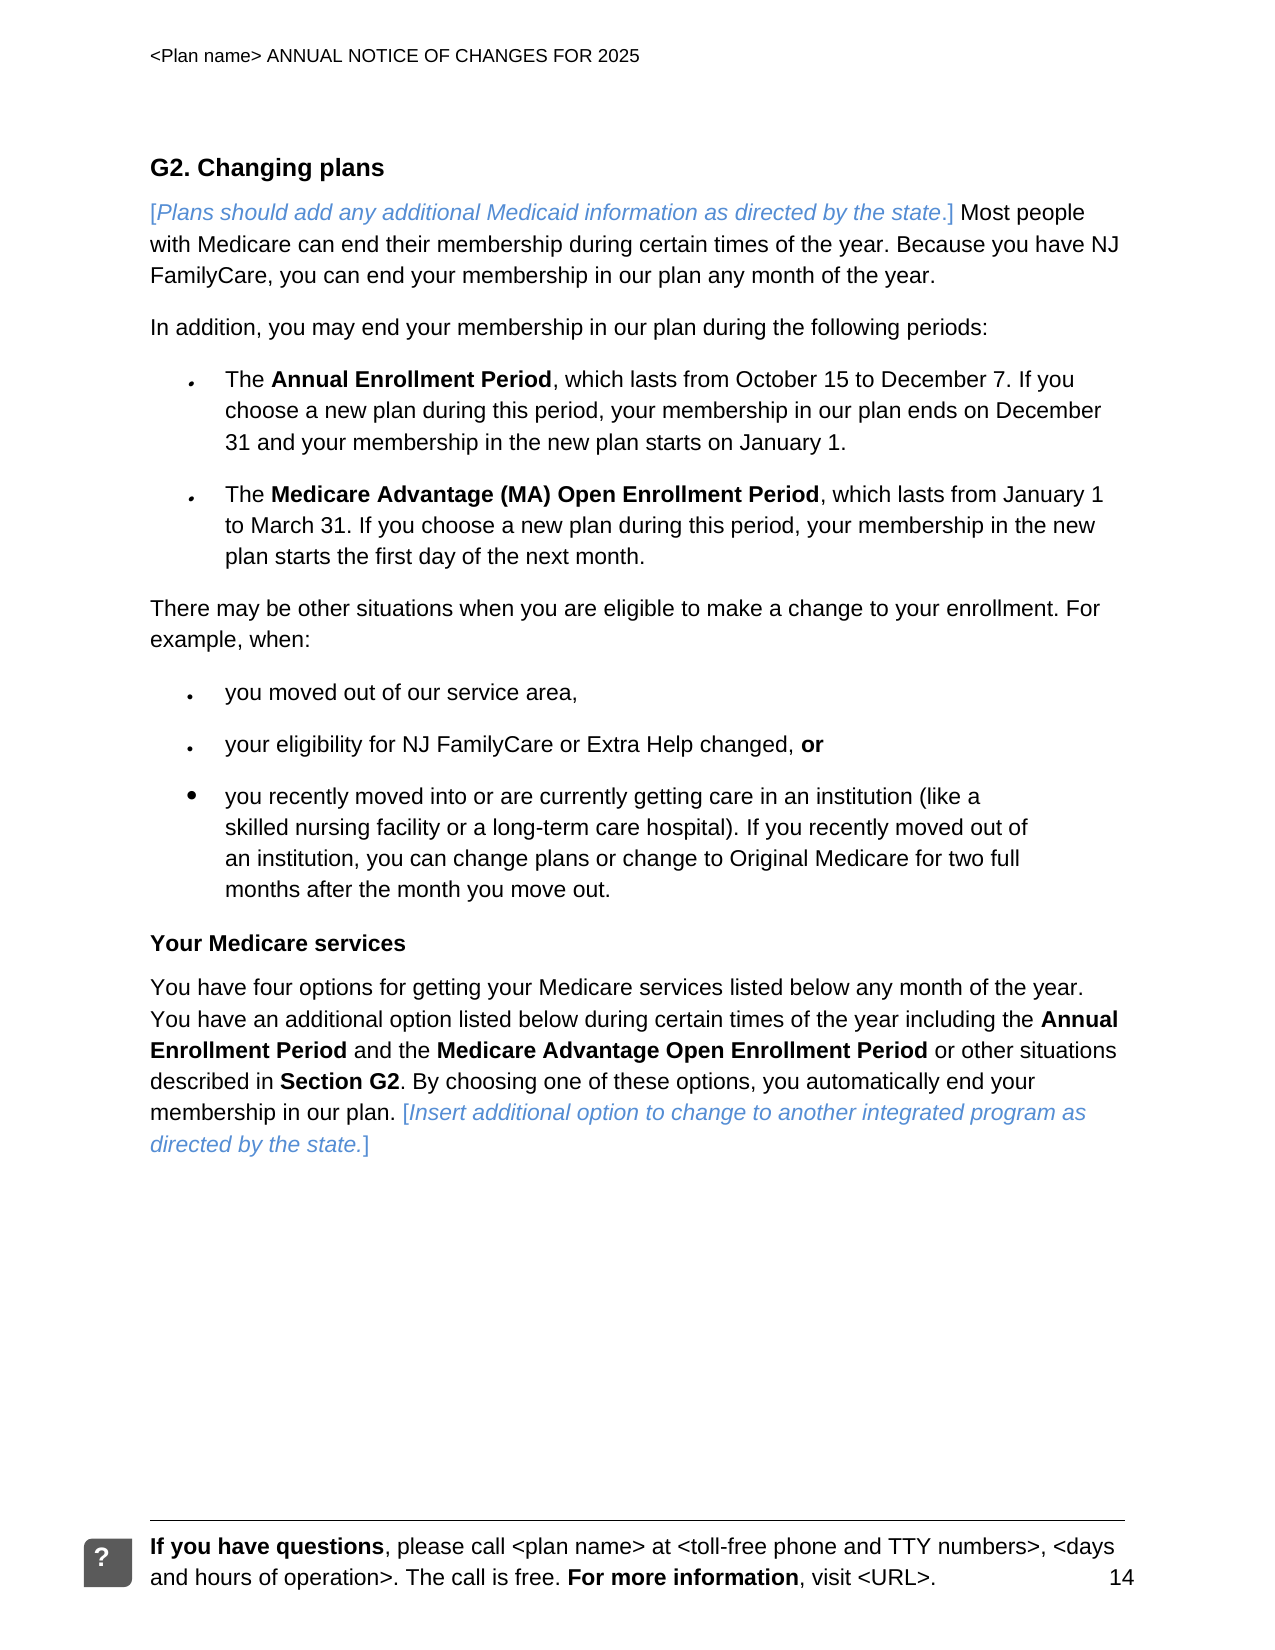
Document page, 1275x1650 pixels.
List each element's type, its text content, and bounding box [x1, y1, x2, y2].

subtitle G2. Changing plans [150, 150, 1050, 183]
text The Medicare Advantage (MA) Open Enrollment Period, which lasts from January 1 to March 31. If you choose a new plan during this period, your membership in the new plan starts the first day of the next month. [187, 477, 1125, 571]
text Your Medicare services [150, 925, 1050, 958]
text You have four options for getting your Medicare services listed below any month of the year. You have an additional option listed below during certain times of the year including the Annual Enrollment Period and the Medicare Advantage Open Enrollment Period or other situations described in Section G2. By choosing one of these options, you automatically end your membership in our plan. [Insert additional option to change to another integrated program as directed by the state.] [150, 971, 1125, 1158]
text you moved out of our service area, [187, 675, 1125, 706]
text [Plans should add any additional Medicaid information as directed by the state.] Most people with Medicare can end their membership during certain times of the year. Because you have NJ FamilyCare, you can end your membership in our plan any month of the year. [150, 196, 1125, 289]
text There may be other situations when you are eligible to make a change to your enrollment. For example, when: [150, 592, 1125, 654]
list you recently moved into or are currently getting care in an institution (like a skilled nursing facility or a long-term care hospital). If you recently moved out of an institution, you can change plans or change to Original Medicare for two full months after the month you move out. [187, 779, 1050, 904]
text The Annual Enrollment Period, which lasts from October 15 to December 7. If you choose a new plan during this period, your membership in our plan ends on December 31 and your membership in the new plan starts on January 1. [187, 362, 1125, 456]
text In addition, you may end your membership in our plan during the following periods: [150, 310, 1125, 342]
text your eligibility for NJ FamilyCare or Extra Help changed, or [187, 727, 1125, 758]
